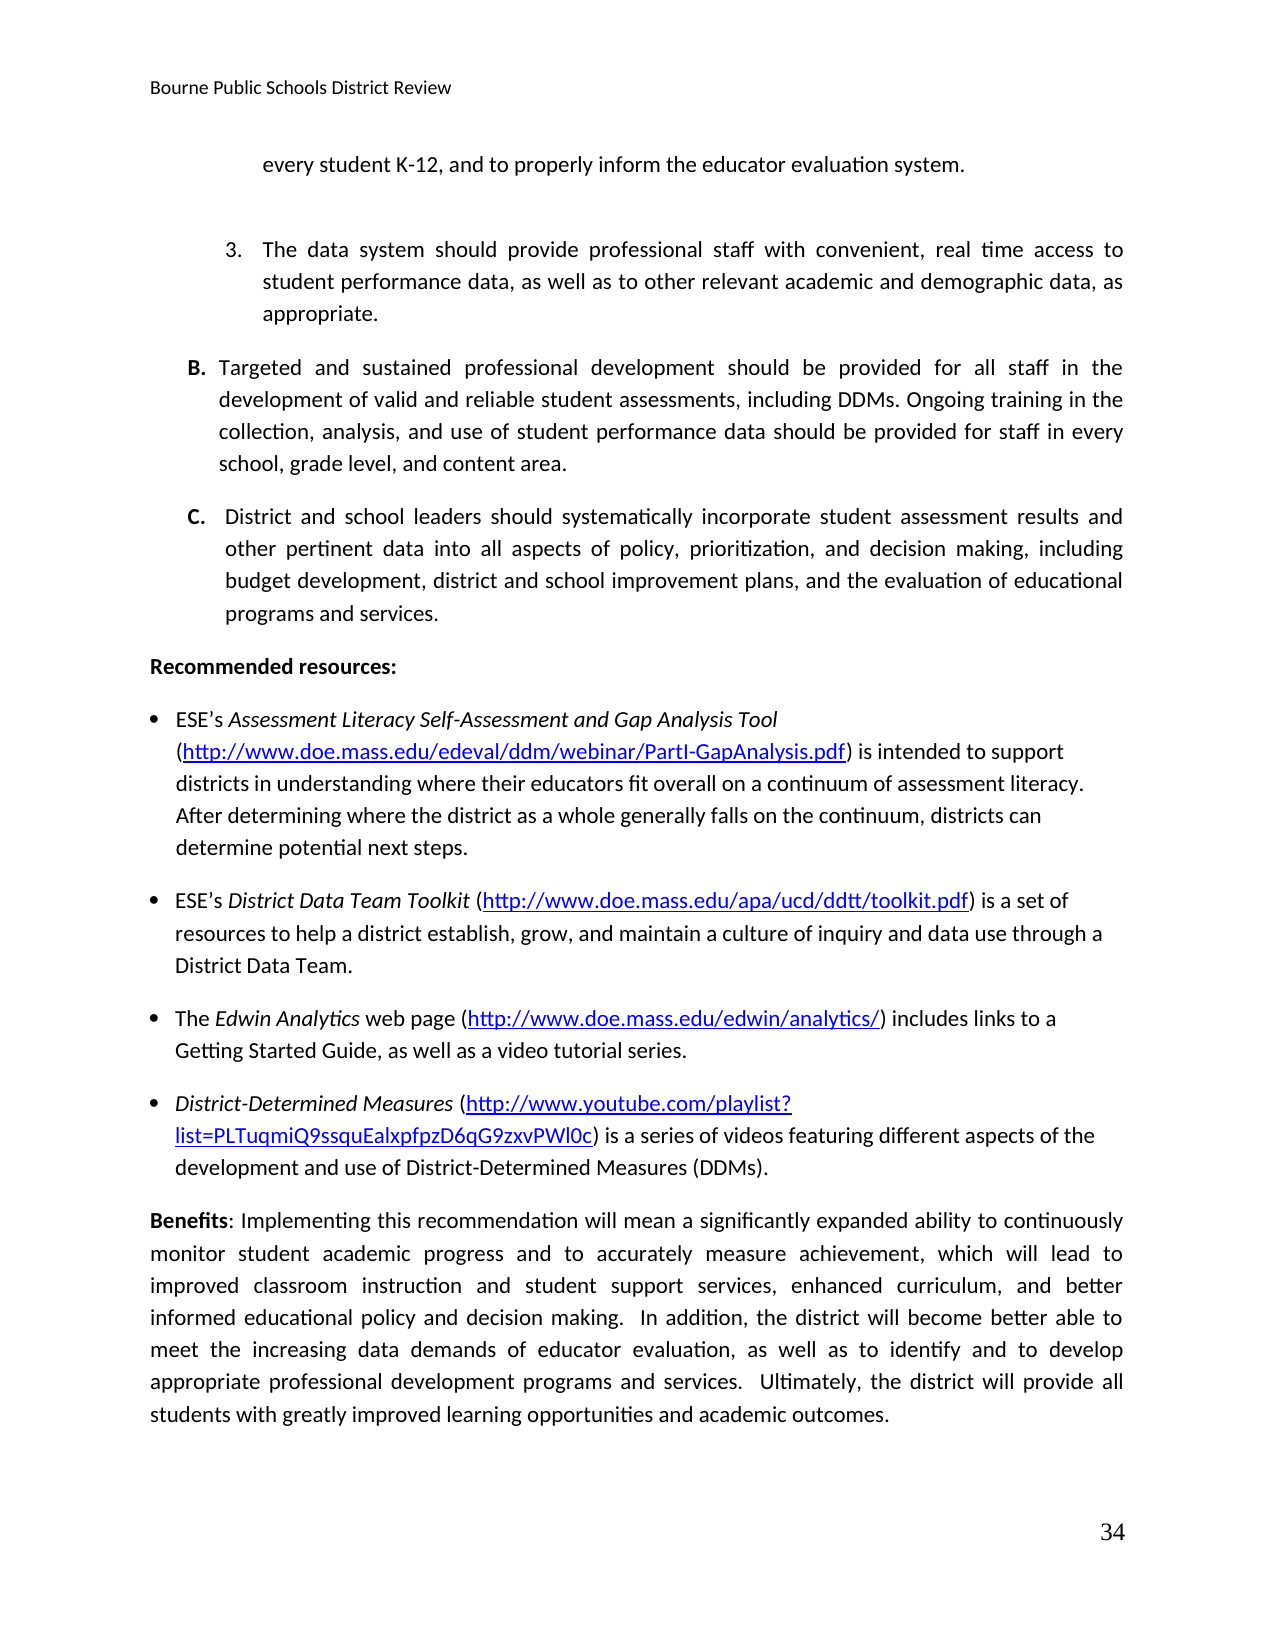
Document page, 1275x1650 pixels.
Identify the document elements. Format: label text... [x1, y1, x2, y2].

text Recommended resources: [150, 652, 1125, 680]
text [150, 150, 1125, 210]
list The Edwin Analytics web page (http://www.doe.mass.edu/edwin/analytics/) includes links to a Getting Started Guide, as well as a video tutorial series. [150, 1004, 1125, 1064]
text B. Targeted and sustained professional development should be provided for all staff in the development of valid and reliable student assessments, including DDMs. Ongoing training in the collection, analysis, and use of student performance data should be provided for staff in every school, grade level, and content area. [106, 353, 1125, 477]
list District-Determined Measures (http://www.youtube.com/playlist?list=PLTuqmiQ9ssquEalxpfpzD6qG9zxvPWl0c) is a series of videos featuring different aspects of the development and use of District-Determined Measures (DDMs). [150, 1089, 1125, 1182]
text 3. The data system should provide professional staff with convenient, real time access to student performance data, as well as to other relevant academic and demographic data, as appropriate. [150, 235, 1125, 328]
list ESE’s Assessment Literacy Self-Assessment and Gap Analysis Tool (http://www.doe.mass.edu/edeval/ddm/webinar/PartI-GapAnalysis.pdf) is intended to support districts in understanding where their educators fit overall on a continuum of assessment literacy. After determining where the district as a whole generally falls on the continuum, districts can determine potential next steps. [150, 705, 1125, 862]
text C. District and school leaders should systematically incorporate student assessment results and other pertinent data into all aspects of policy, prioritization, and decision making, including budget development, district and school improvement plans, and the evaluation of educational programs and services. [150, 502, 1125, 627]
list ESE’s District Data Team Toolkit (http://www.doe.mass.edu/apa/ucd/ddtt/toolkit.pdf) is a set of resources to help a district establish, grow, and maintain a culture of inquiry and data use through a District Data Team. [150, 887, 1125, 979]
text Benefits: Implementing this recommendation will mean a significantly expanded ability to continuously monitor student academic progress and to accurately measure achievement, which will lead to improved classroom instruction and student support services, enhanced curriculum, and better informed educational policy and decision making. In addition, the district will become better able to meet the increasing data demands of educator evaluation, as well as to identify and to develop appropriate professional development programs and services. Ultimately, the district will provide all students with greatly improved learning opportunities and academic outcomes. [150, 1207, 1125, 1428]
